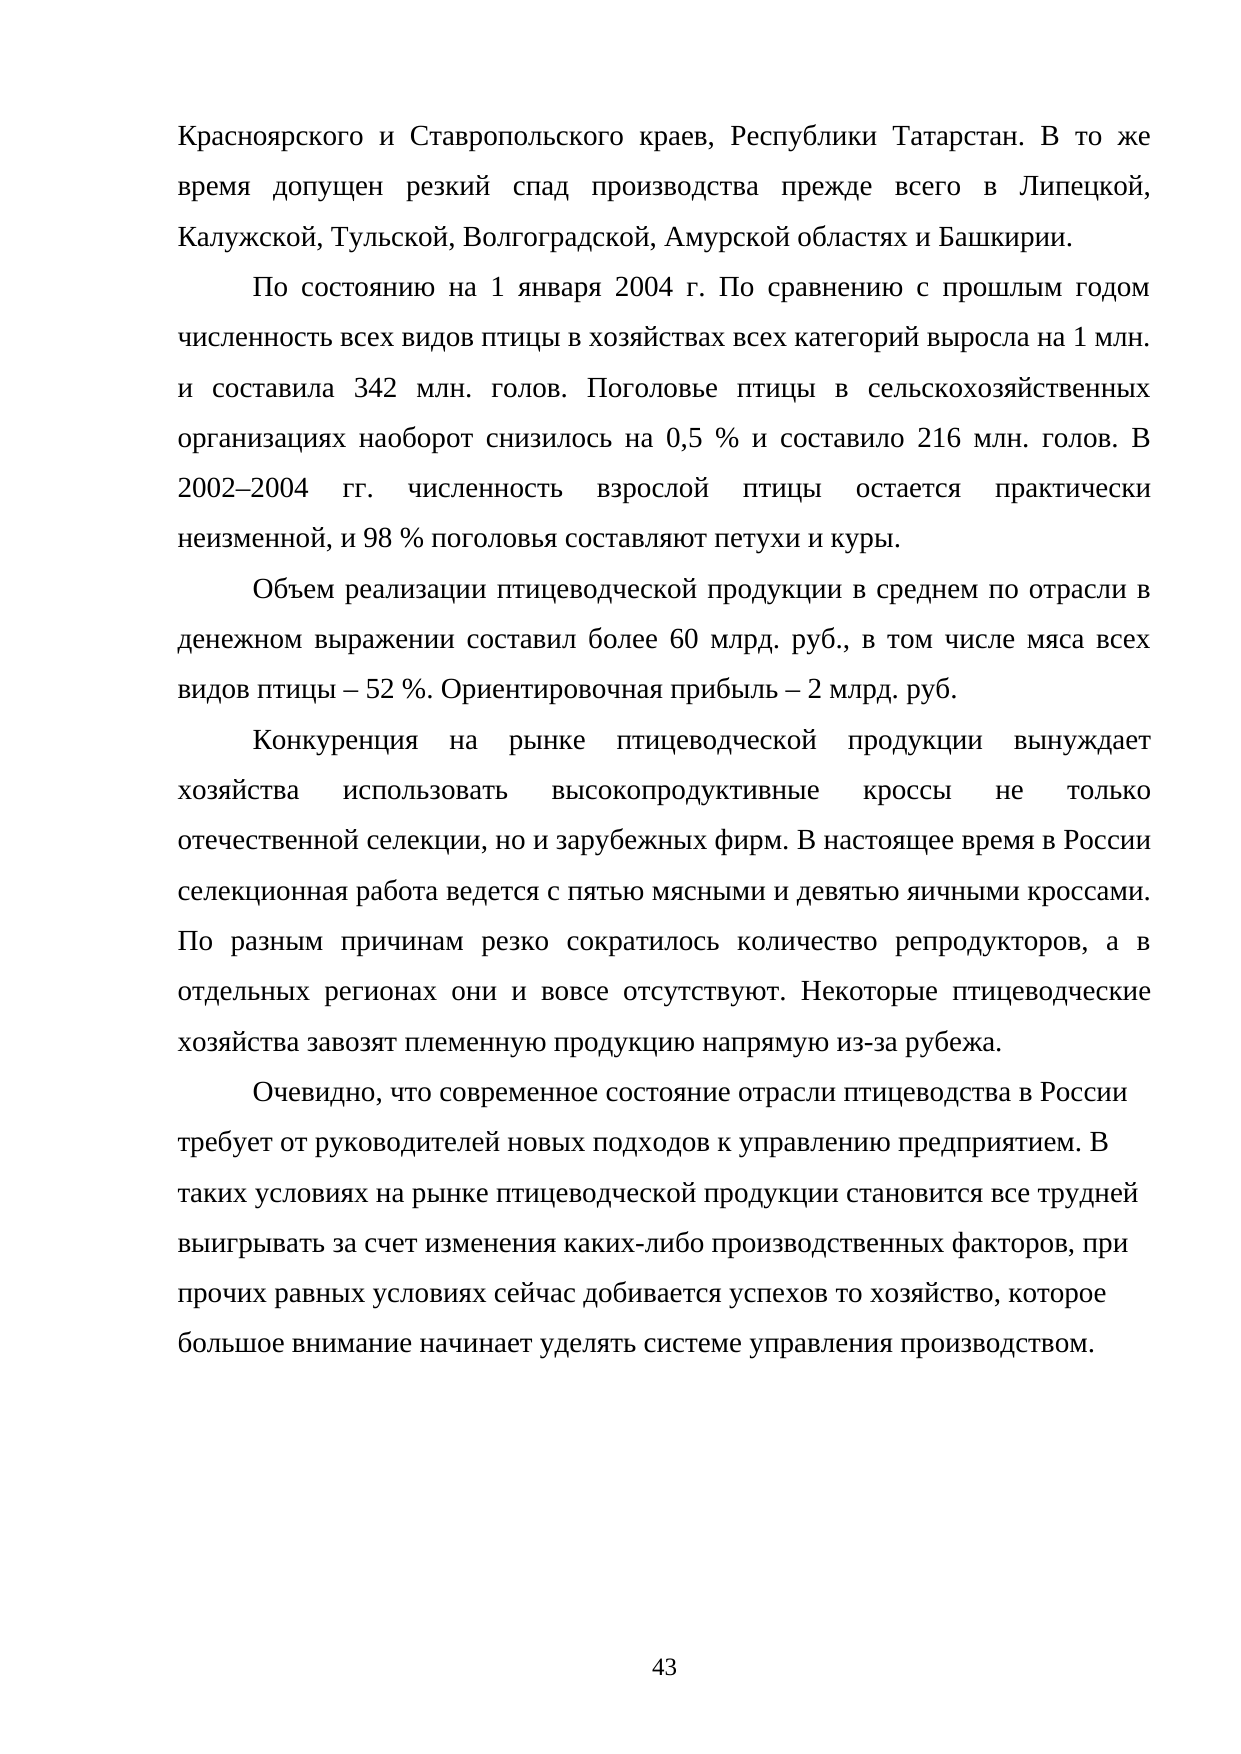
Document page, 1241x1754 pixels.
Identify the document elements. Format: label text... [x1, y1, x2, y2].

text Конкуренция на рынке птицеводческой продукции вынуждает хозяйства использовать высокопродуктивные кроссы не только отечественной селекции, но и зарубежных фирм. В настоящее время в России селекционная работа ведется с пятью мясными и девятью яичными кроссами. По разным причинам резко сократилось количество репродукторов, а в отдельных регионах они и вовсе отсутствуют. Некоторые птицеводческие хозяйства завозят племенную продукцию напрямую из-за рубежа. [177, 722, 1152, 1057]
text По состоянию на 1 января . По сравнению с прошлым годом численность всех видов птицы в хозяйствах всех категорий выросла на 1 млн. и составила 342 млн. голов. Поголовье птицы в сельскохозяйственных организациях наоборот снизилось на 0,5 % и составило 216 млн. голов. В 2002–2004 гг. численность взрослой птицы остается практически неизменной, и 98 % поголовья составляют петухи и куры. [177, 269, 1152, 554]
text Объем реализации птицеводческой продукции в среднем по отрасли в денежном выражении составил более 60 млрд. руб., в том числе мяса всех видов птицы – 52 %. Ориентировочная прибыль – 2 млрд. руб. [177, 571, 1152, 705]
text Очевидно, что современное состояние отрасли птицеводства в России требует от руководителей новых подходов к управлению предприятием. В таких условиях на рынке птицеводческой продукции становится все трудней выигрывать за счет изменения каких-либо производственных факторов, при прочих равных условиях сейчас добивается успехов то хозяйство, которое большое внимание начинает уделять системе управления производством. [177, 1074, 1152, 1359]
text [177, 118, 1152, 252]
